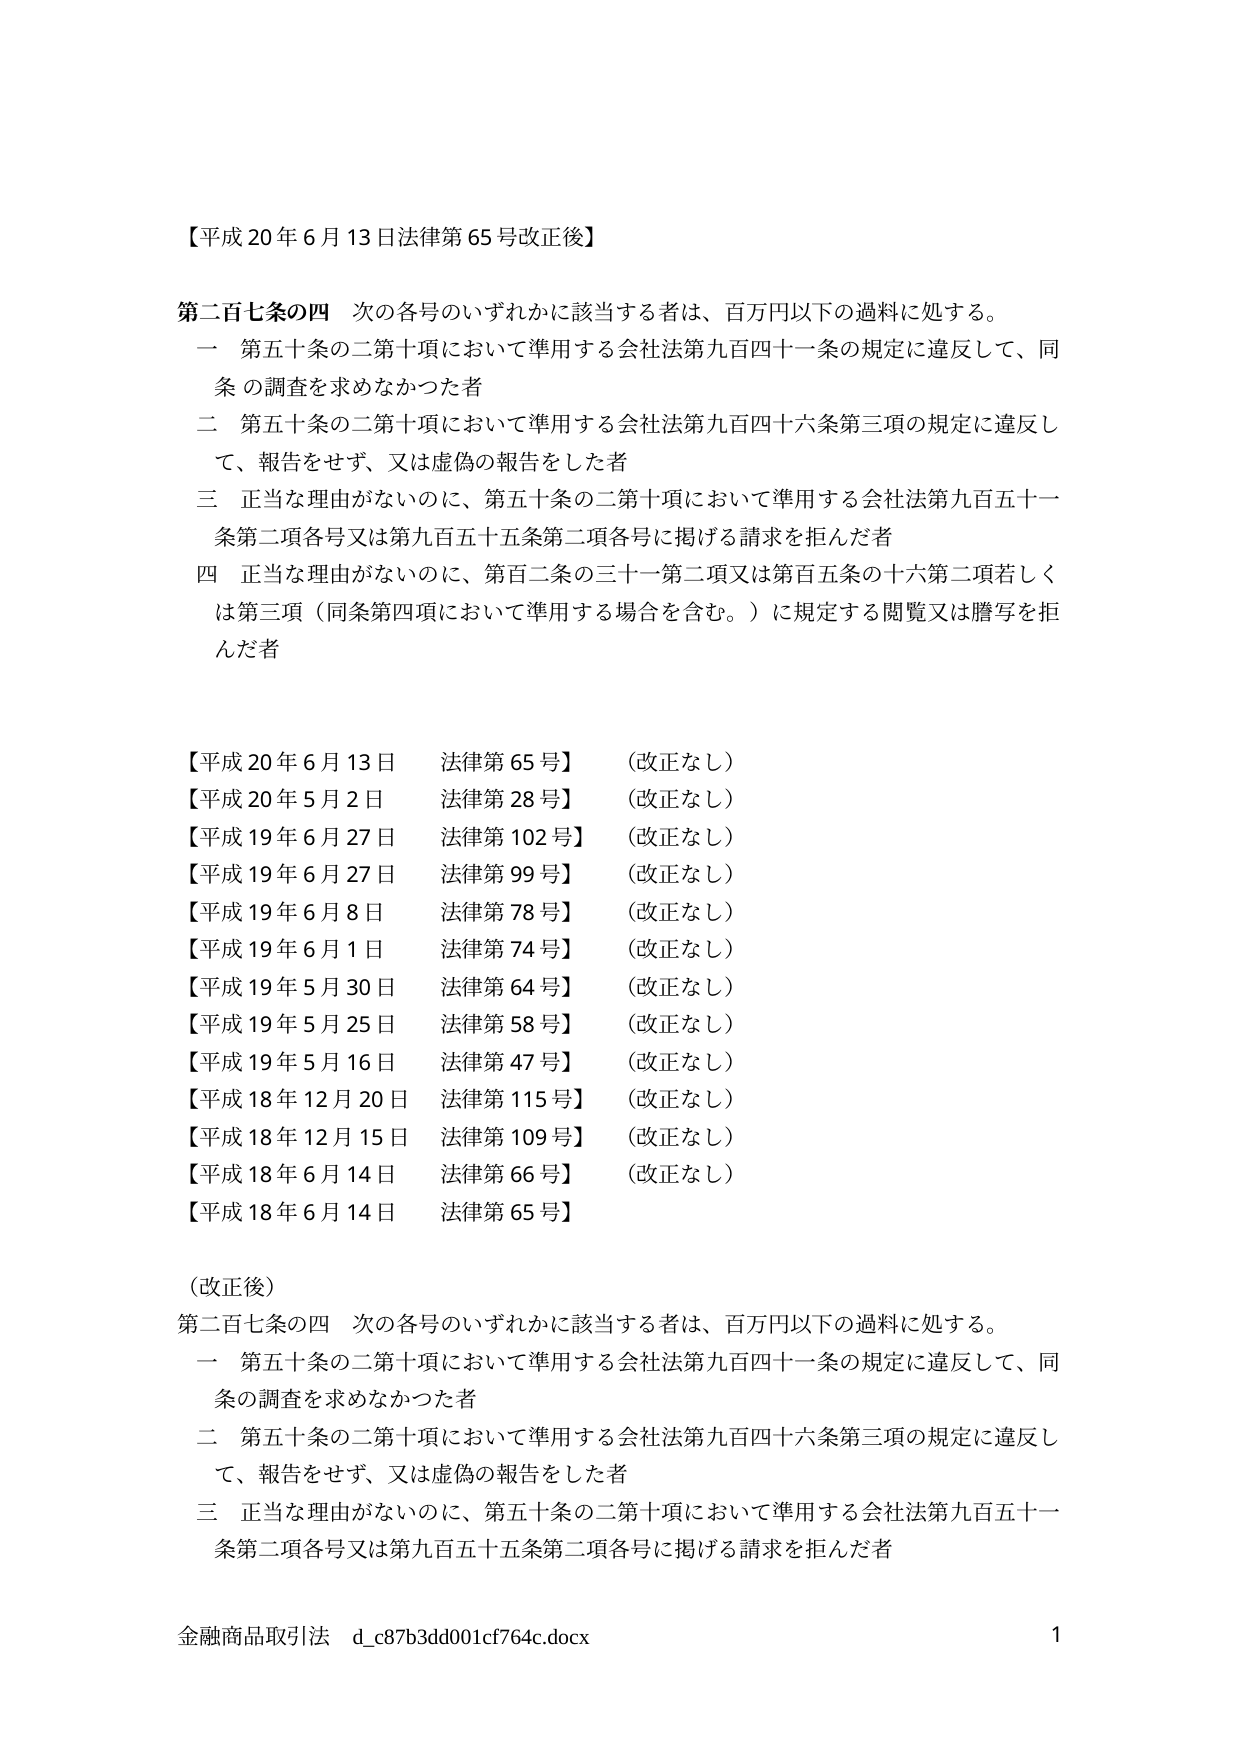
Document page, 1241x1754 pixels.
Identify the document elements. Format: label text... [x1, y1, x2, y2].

text 【平成18年6月14日 法律第65号】 [177, 1192, 1063, 1229]
text 三 正当な理由がないのに、第五十条の二第十項において準用する会社法第九百五十一条第二項各号又は第九百五十五条第二項各号に掲げる請求を拒んだ者 [196, 479, 1063, 554]
text 【平成19年5月16日 法律第47号】 （改正なし） [177, 1042, 1063, 1079]
text 【平成19年5月25日 法律第58号】 （改正なし） [177, 1004, 1063, 1042]
text 【平成19年6月27日 法律第102号】 （改正なし） [177, 817, 1063, 854]
text 【平成19年6月1日 法律第74号】 （改正なし） [177, 929, 1063, 967]
text 二 第五十条の二第十項において準用する会社法第九百四十六条第三項の規定に違反して、報告をせず、又は虚偽の報告をした者 [196, 1417, 1063, 1492]
text 【平成20年6月13日 法律第65号】 （改正なし） [177, 742, 1063, 779]
text 【平成19年5月30日 法律第64号】 （改正なし） [177, 967, 1063, 1004]
text 【平成20年6月13日法律第65号改正後】 [177, 217, 1063, 254]
text 第二百七条の四 次の各号のいずれかに該当する者は、百万円以下の過料に処する。 [177, 292, 1063, 329]
text 二 第五十条の二第十項において準用する会社法第九百四十六条第三項の規定に違反して、報告をせず、又は虚偽の報告をした者 [196, 404, 1063, 479]
text 【平成18年12月15日 法律第109号】 （改正なし） [177, 1117, 1063, 1154]
text 【平成18年12月20日 法律第115号】 （改正なし） [177, 1079, 1063, 1117]
text 第二百七条の四 次の各号のいずれかに該当する者は、百万円以下の過料に処する。 [177, 1304, 1063, 1342]
text 一 第五十条の二第十項において準用する会社法第九百四十一条の規定に違反して、同条の調査を求めなかつた者 [196, 1342, 1063, 1417]
text 【平成20年5月2日 法律第28号】 （改正なし） [177, 779, 1063, 817]
text 【平成19年6月27日 法律第99号】 （改正なし） [177, 854, 1063, 892]
text 四 正当な理由がないのに、第百二条の三十一第二項又は第百五条の十六第二項若しくは第三項（同条第四項において準用する場合を含む。）に規定する閲覧又は謄写を拒んだ者 [196, 554, 1063, 667]
text 一 第五十条の二第十項において準用する会社法第九百四十一条の規定に違反して、同条 の調査を求めなかつた者 [196, 329, 1063, 404]
text 三 正当な理由がないのに、第五十条の二第十項において準用する会社法第九百五十一条第二項各号又は第九百五十五条第二項各号に掲げる請求を拒んだ者 [196, 1492, 1063, 1567]
text 【平成18年6月14日 法律第66号】 （改正なし） [177, 1154, 1063, 1192]
text （改正後） [177, 1267, 1063, 1304]
text 【平成19年6月8日 法律第78号】 （改正なし） [177, 892, 1063, 929]
